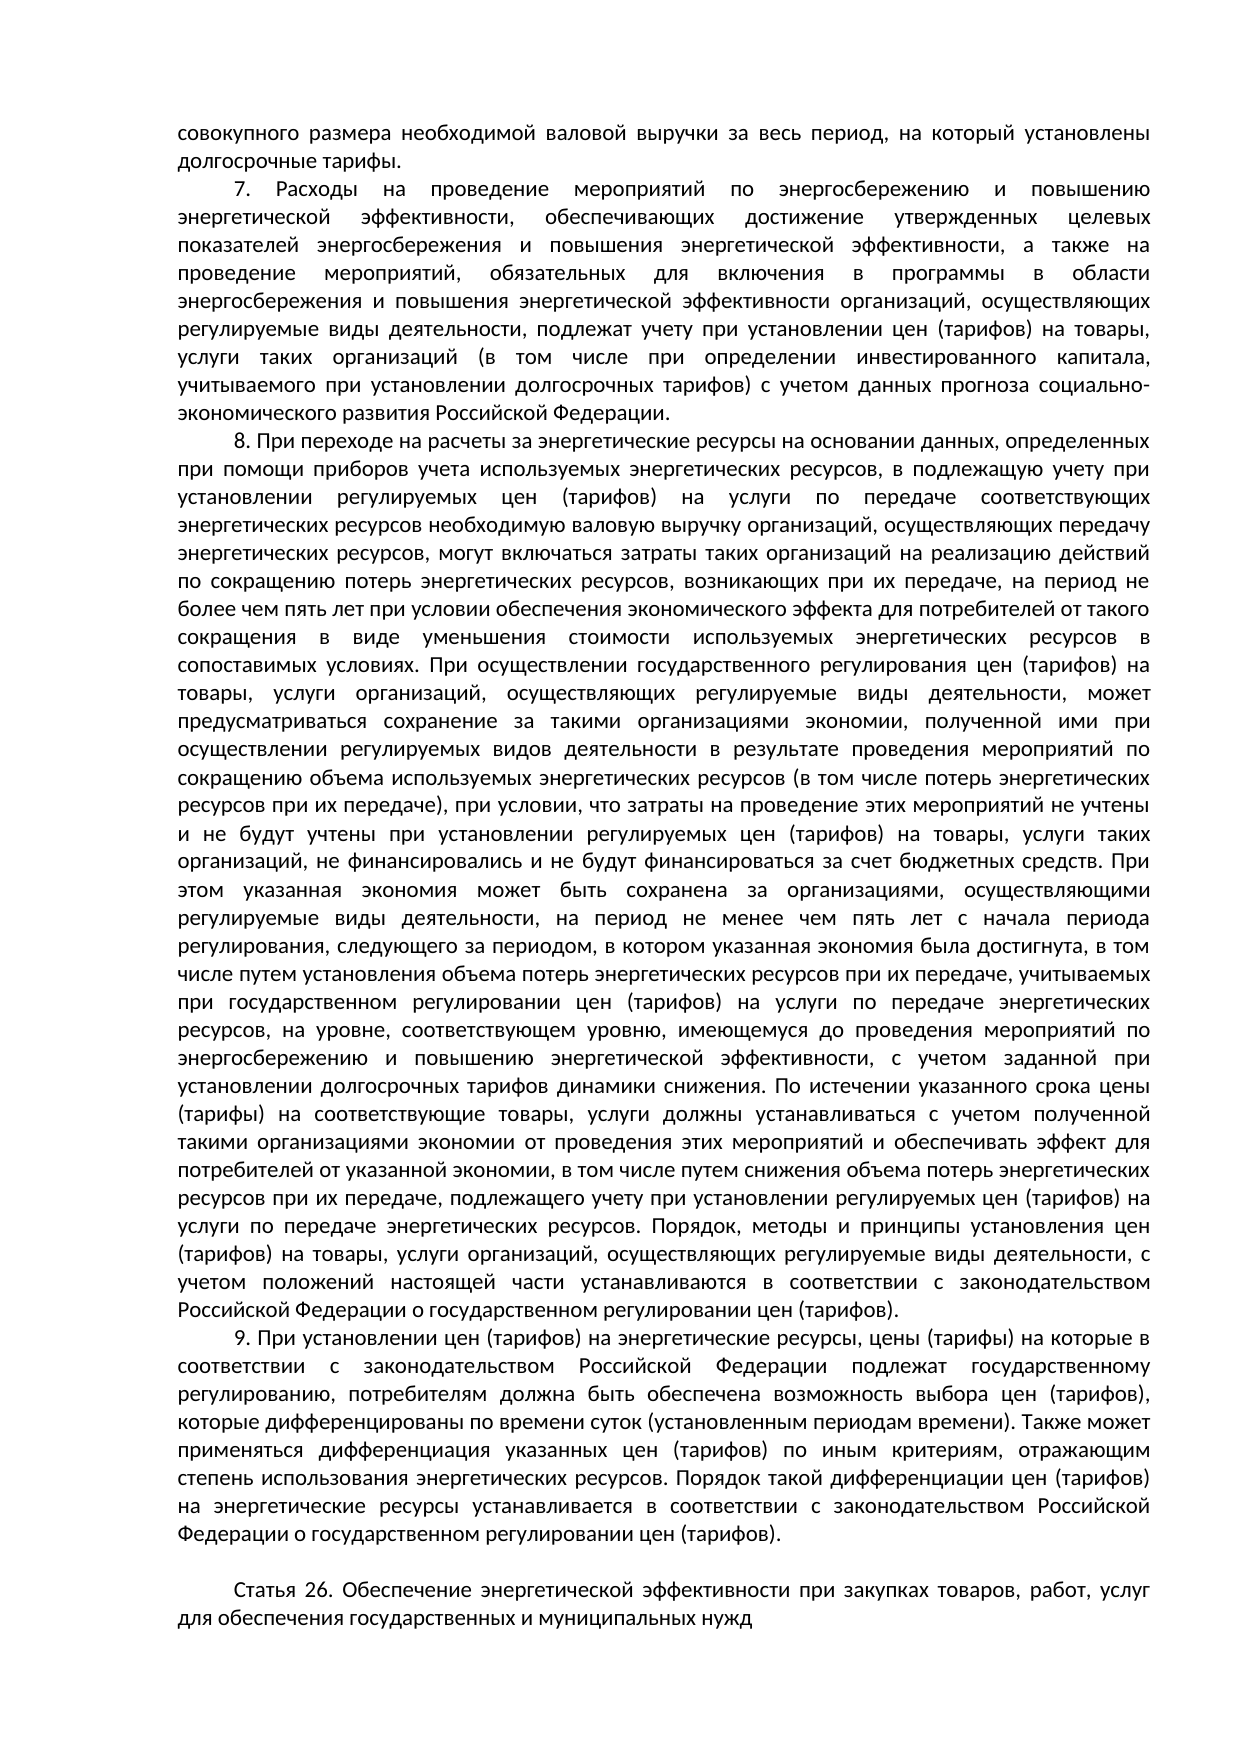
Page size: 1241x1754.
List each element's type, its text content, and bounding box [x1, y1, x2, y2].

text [177, 118, 1152, 174]
text Статья 26. Обеспечение энергетической эффективности при закупках товаров, работ, услуг для обеспечения государственных и муниципальных нужд [177, 1575, 1152, 1631]
text 8. При переходе на расчеты за энергетические ресурсы на основании данных, определенных при помощи приборов учета используемых энергетических ресурсов, в подлежащую учету при установлении регулируемых цен (тарифов) на услуги по передаче соответствующих энергетических ресурсов необходимую валовую выручку организаций, осуществляющих передачу энергетических ресурсов, могут включаться затраты таких организаций на реализацию действий по сокращению потерь энергетических ресурсов, возникающих при их передаче, на период не более чем пять лет при условии обеспечения экономического эффекта для потребителей от такого сокращения в виде уменьшения стоимости используемых энергетических ресурсов в сопоставимых условиях. При осуществлении государственного регулирования цен (тарифов) на товары, услуги организаций, осуществляющих регулируемые виды деятельности, может предусматриваться сохранение за такими организациями экономии, полученной ими при осуществлении регулируемых видов деятельности в результате проведения мероприятий по сокращению объема используемых энергетических ресурсов (в том числе потерь энергетических ресурсов при их передаче), при условии, что затраты на проведение этих мероприятий не учтены и не будут учтены при установлении регулируемых цен (тарифов) на товары, услуги таких организаций, не финансировались и не будут финансироваться за счет бюджетных средств. При этом указанная экономия может быть сохранена за организациями, осуществляющими регулируемые виды деятельности, на период не менее чем пять лет с начала периода регулирования, следующего за периодом, в котором указанная экономия была достигнута, в том числе путем установления объема потерь энергетических ресурсов при их передаче, учитываемых при государственном регулировании цен (тарифов) на услуги по передаче энергетических ресурсов, на уровне, соответствующем уровню, имеющемуся до проведения мероприятий по энергосбережению и повышению энергетической эффективности, с учетом заданной при установлении долгосрочных тарифов динамики снижения. По истечении указанного срока цены (тарифы) на соответствующие товары, услуги должны устанавливаться с учетом полученной такими организациями экономии от проведения этих мероприятий и обеспечивать эффект для потребителей от указанной экономии, в том числе путем снижения объема потерь энергетических ресурсов при их передаче, подлежащего учету при установлении регулируемых цен (тарифов) на услуги по передаче энергетических ресурсов. Порядок, методы и принципы установления цен (тарифов) на товары, услуги организаций, осуществляющих регулируемые виды деятельности, с учетом положений настоящей части устанавливаются в соответствии с законодательством Российской Федерации о государственном регулировании цен (тарифов). [177, 426, 1152, 1323]
text 7. Расходы на проведение мероприятий по энергосбережению и повышению энергетической эффективности, обеспечивающих достижение утвержденных целевых показателей энергосбережения и повышения энергетической эффективности, а также на проведение мероприятий, обязательных для включения в программы в области энергосбережения и повышения энергетической эффективности организаций, осуществляющих регулируемые виды деятельности, подлежат учету при установлении цен (тарифов) на товары, услуги таких организаций (в том числе при определении инвестированного капитала, учитываемого при установлении долгосрочных тарифов) с учетом данных прогноза социально-экономического развития Российской Федерации. [177, 174, 1152, 426]
text 9. При установлении цен (тарифов) на энергетические ресурсы, цены (тарифы) на которые в соответствии с законодательством Российской Федерации подлежат государственному регулированию, потребителям должна быть обеспечена возможность выбора цен (тарифов), которые дифференцированы по времени суток (установленным периодам времени). Также может применяться дифференциация указанных цен (тарифов) по иным критериям, отражающим степень использования энергетических ресурсов. Порядок такой дифференциации цен (тарифов) на энергетические ресурсы устанавливается в соответствии с законодательством Российской Федерации о государственном регулировании цен (тарифов). [177, 1323, 1152, 1547]
